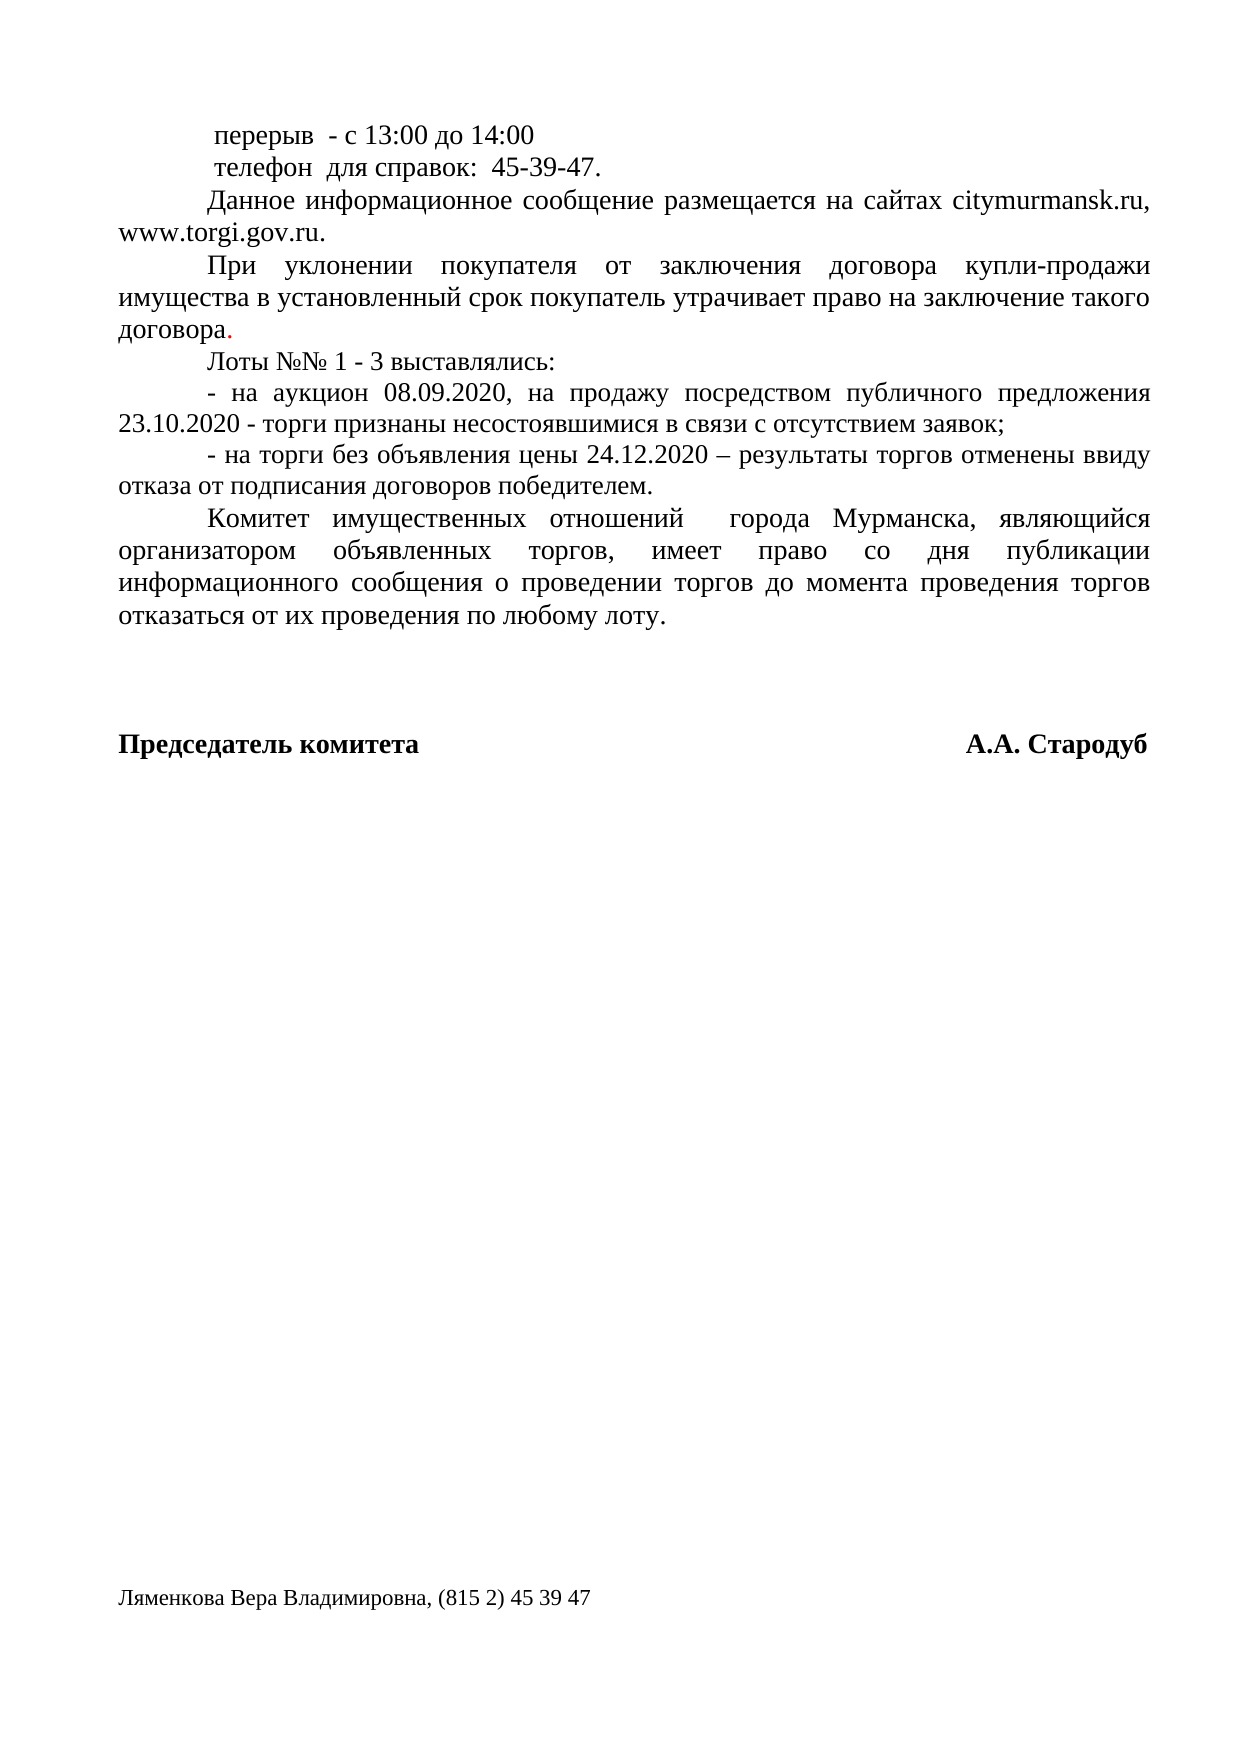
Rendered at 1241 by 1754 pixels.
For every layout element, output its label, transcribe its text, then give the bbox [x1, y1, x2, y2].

text Комитет имущественных отношений города Мурманска, являющийся организатором объявленных торгов, имеет право со дня публикации информационного сообщения о проведении торгов до момента проведения торгов отказаться от их проведения по любому лоту. [118, 501, 1152, 630]
text Лоты №№ 1 - 3 выставлялись: [118, 345, 1152, 376]
text перерыв - с 13:00 до 14:00 [118, 118, 1152, 151]
text При уклонении покупателя от заключения договора купли-продажи имущества в установленный срок покупатель утрачивает право на заключение такого договора. [118, 248, 1152, 345]
text - на аукцион 08.09.2020, на продажу посредством публичного предложения 23.10.2020 - торги признаны несостоявшимися в связи с отсутствием заявок; [118, 376, 1152, 438]
text Данное информационное сообщение размещается на сайтах citymurmansk.ru, www.torgi.gov.ru. [118, 183, 1152, 248]
text Председатель комитета А.А. Стародуб [118, 727, 1152, 760]
text - на торги без объявления цены 24.12.2020 – результаты торгов отменены ввиду отказа от подписания договоров победителем. [118, 438, 1152, 501]
text телефон для справок: 45-39-47. [118, 151, 1152, 183]
text Ляменкова Вера Владимировна, (815 2) 45 39 47 [118, 1584, 1152, 1610]
